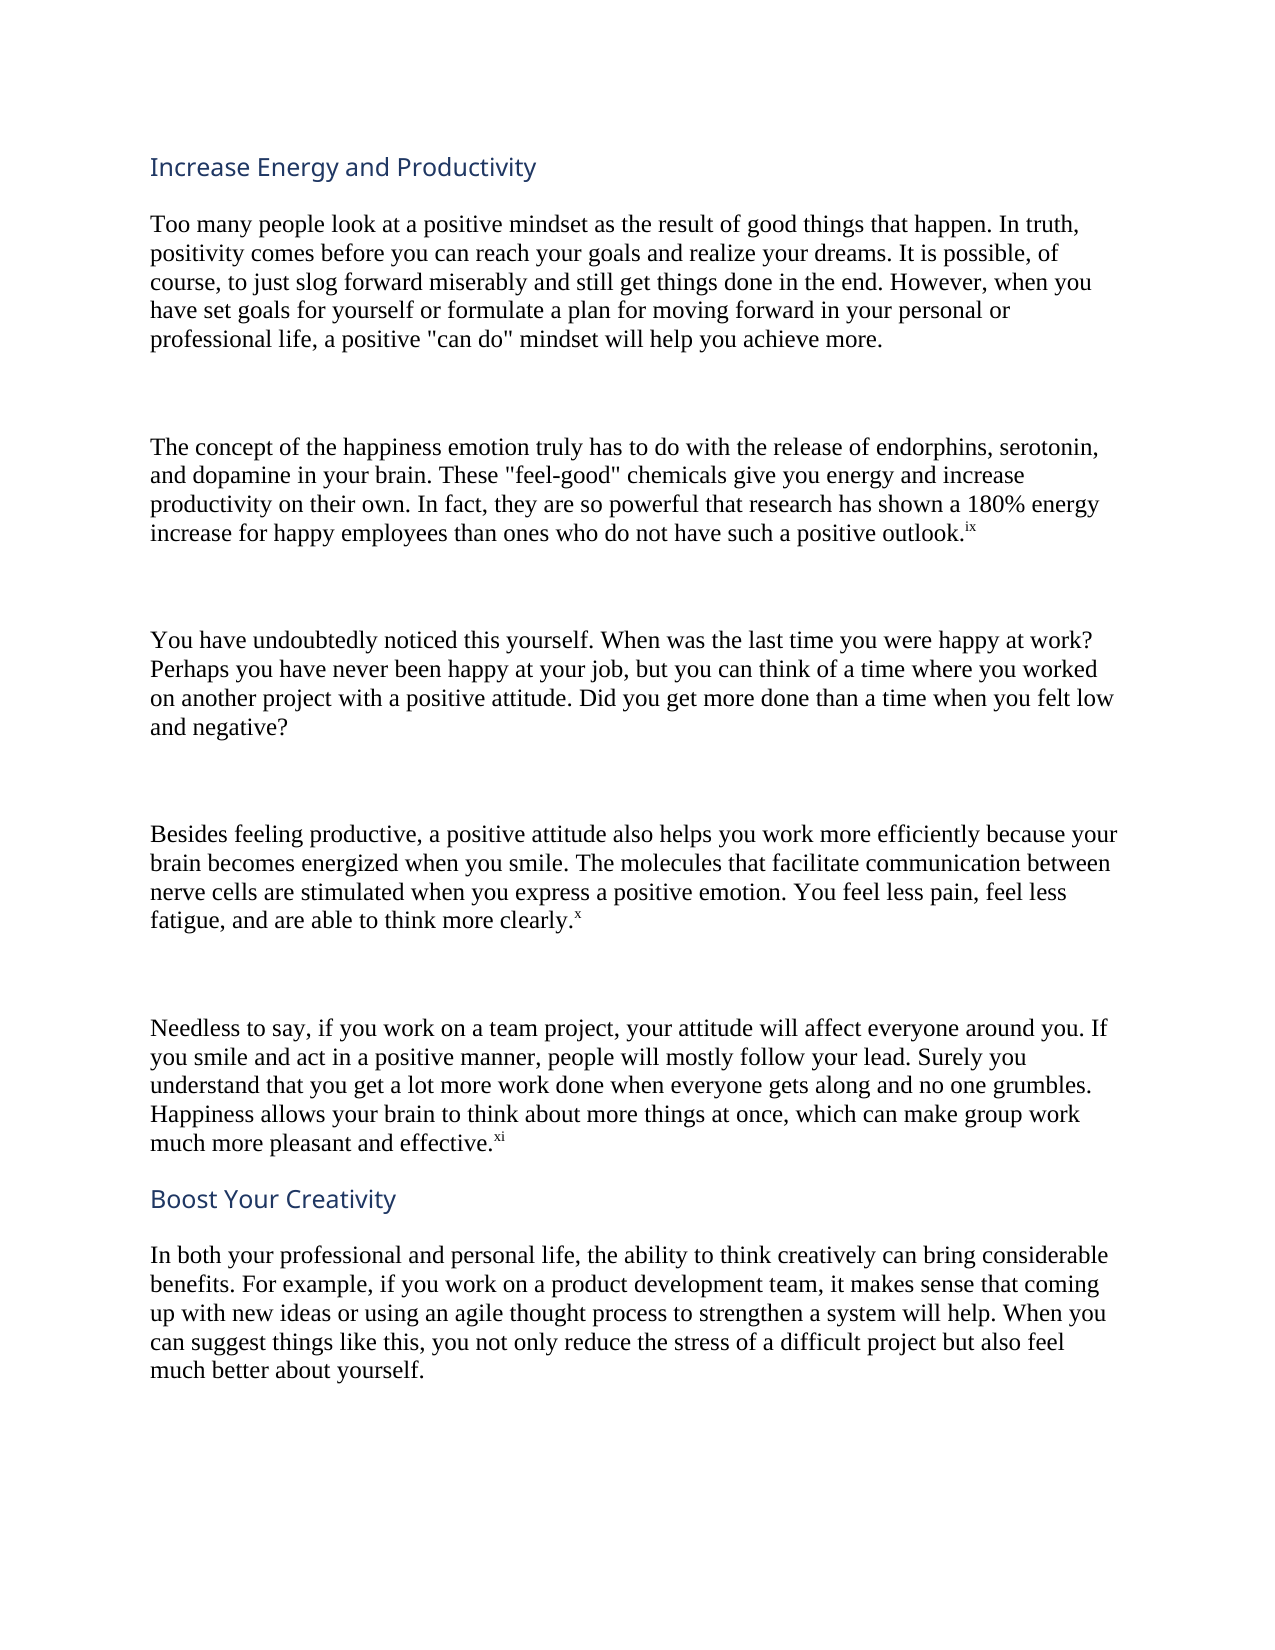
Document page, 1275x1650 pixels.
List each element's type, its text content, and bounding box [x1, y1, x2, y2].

text Needless to say, if you work on a team project, your attitude will affect everyone around you. If you smile and act in a positive manner, people will mostly follow your lead. Surely you understand that you get a lot more work done when everyone gets along and no one grumbles. Happiness allows your brain to think about more things at once, which can make group work much more pleasant and effective. [150, 1013, 1125, 1157]
text You have undoubtedly noticed this yourself. When was the last time you were happy at work? Perhaps you have never been happy at your job, but you can think of a time where you worked on another project with a positive attitude. Did you get more done than a time when you felt low and negative? [150, 625, 1125, 740]
subtitle Increase Energy and Productivity [150, 150, 1125, 184]
text Besides feeling productive, a positive attitude also helps you work more efficiently because your brain becomes energized when you smile. The molecules that facilitate communication between nerve cells are stimulated when you express a positive emotion. You feel less pain, feel less fatigue, and are able to think more clearly. [150, 819, 1125, 934]
text Too many people look at a positive mindset as the result of good things that happen. In truth, positivity comes before you can reach your goals and realize your dreams. It is possible, of course, to just slog forward miserably and still get things done in the end. However, when you have set goals for yourself or formulate a plan for moving forward in your personal or professional life, a positive "can do" mindset will help you achieve more. [150, 209, 1125, 353]
subtitle Boost Your Creativity [150, 1182, 1125, 1216]
text In both your professional and personal life, the ability to think creatively can bring considerable benefits. For example, if you work on a product development team, it makes sense that coming up with new ideas or using an agile thought process to strengthen a system will help. When you can suggest things like this, you not only reduce the stress of a difficult project but also feel much better about yourself. [150, 1241, 1125, 1384]
text The concept of the happiness emotion truly has to do with the release of endorphins, serotonin, and dopamine in your brain. These "feel-good" chemicals give you energy and increase productivity on their own. In fact, they are so powerful that research has shown a 180% energy increase for happy employees than ones who do not have such a positive outlook. [150, 432, 1125, 547]
